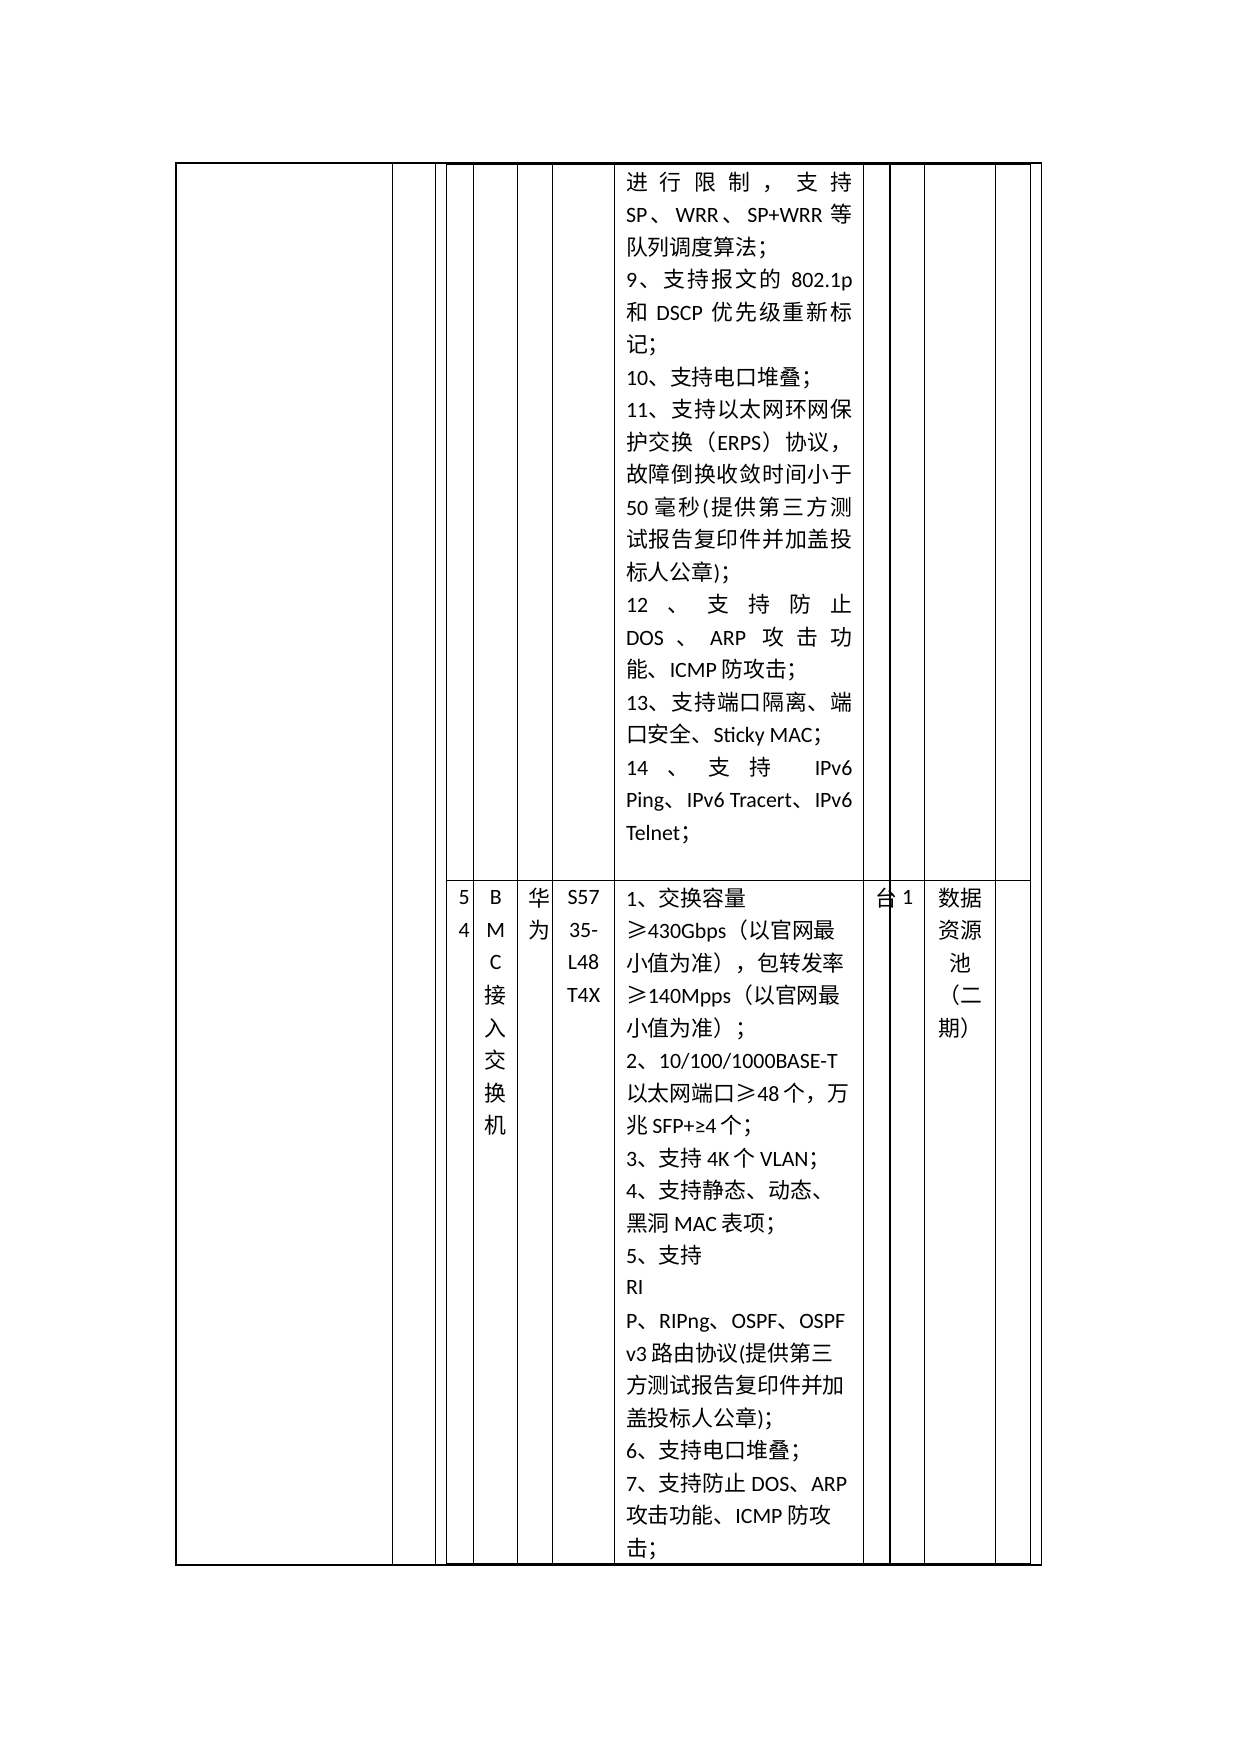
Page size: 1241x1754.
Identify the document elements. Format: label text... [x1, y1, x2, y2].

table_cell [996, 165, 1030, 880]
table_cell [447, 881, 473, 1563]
table_cell [177, 164, 392, 1564]
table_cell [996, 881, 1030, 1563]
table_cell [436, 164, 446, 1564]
table_cell 1 [393, 164, 435, 1564]
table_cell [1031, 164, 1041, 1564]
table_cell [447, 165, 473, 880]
